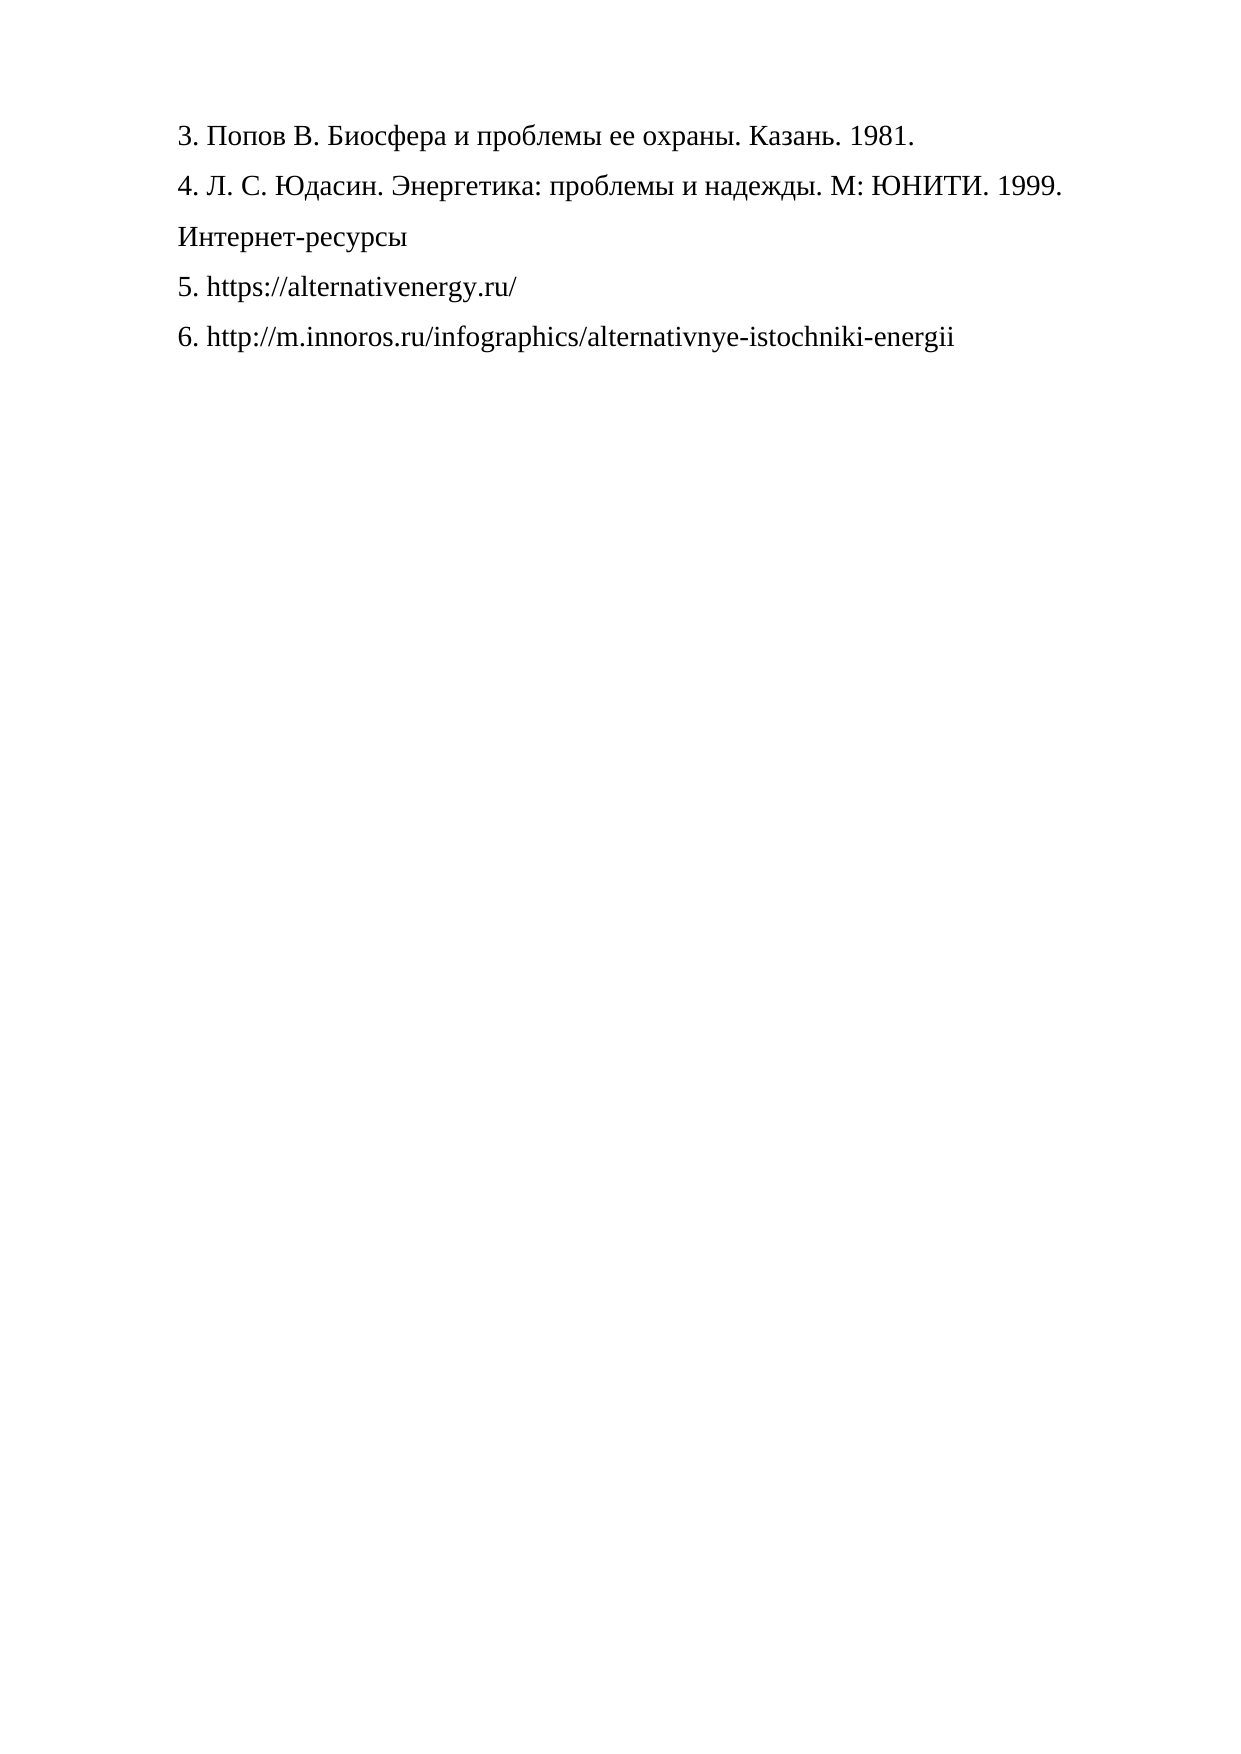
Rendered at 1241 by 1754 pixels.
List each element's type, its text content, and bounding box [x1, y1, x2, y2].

text Интернет-ресурсы [177, 219, 1152, 252]
text 6. http://m.innoros.ru/infographics/alternativnye-istochniki-energii [177, 319, 1152, 353]
text 5. https://alternativenergy.ru/ [177, 269, 1152, 303]
text 3. Попов В. Биосфера и проблемы ее охраны. Казань. 1981. [177, 118, 1152, 152]
text 4. Л. С. Юдасин. Энергетика: проблемы и надежды. М: ЮНИТИ. 1999. [177, 168, 1152, 202]
